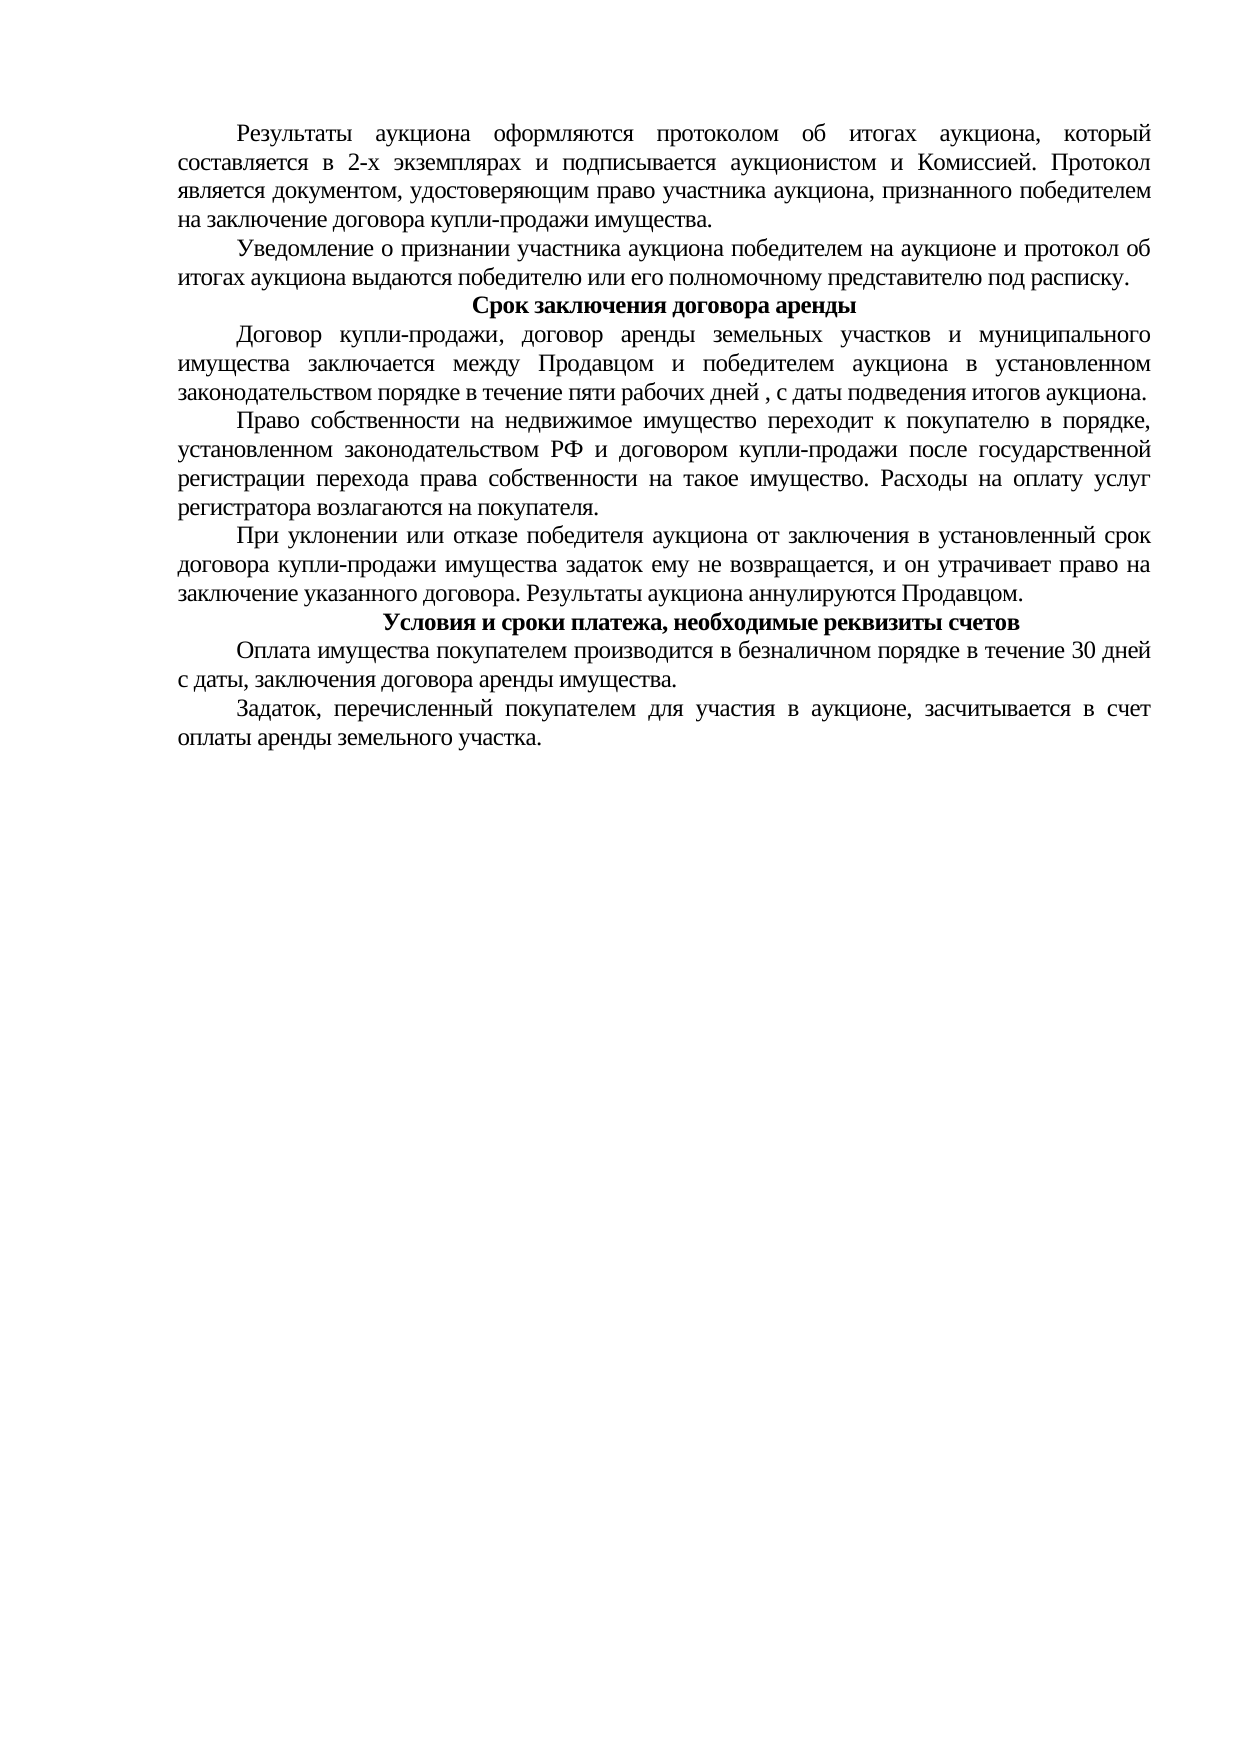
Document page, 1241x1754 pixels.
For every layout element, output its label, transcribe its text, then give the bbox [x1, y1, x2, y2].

text Договор купли-продажи, договор аренды земельных участков и муниципального имущества заключается между Продавцом и победителем аукциона в установленном законодательством порядке в течение пяти рабочих дней , с даты подведения итогов аукциона. [177, 319, 1152, 406]
text Условия и сроки платежа, необходимые реквизиты счетов [177, 607, 1152, 636]
text Уведомление о признании участника аукциона победителем на аукционе и протокол об итогах аукциона выдаются победителю или его полномочному представителю под расписку. [177, 233, 1152, 291]
text Задаток, перечисленный покупателем для участия в аукционе, засчитывается в счет оплаты аренды земельного участка. [177, 693, 1152, 751]
text Срок заключения договора аренды [177, 291, 1152, 319]
text Результаты аукциона оформляются протоколом об итогах аукциона, который составляется в 2-х экземплярах и подписывается аукционистом и Комиссией. Протокол является документом, удостоверяющим право участника аукциона, признанного победителем на заключение договора купли-продажи имущества. [177, 118, 1152, 233]
text Оплата имущества покупателем производится в безналичном порядке в течение 30 дней с даты, заключения договора аренды имущества. [177, 636, 1152, 693]
text Право собственности на недвижимое имущество переходит к покупателю в порядке, установленном законодательством РФ и договором купли-продажи после государственной регистрации перехода права собственности на такое имущество. Расходы на оплату услуг регистратора возлагаются на покупателя. [177, 406, 1152, 521]
text При уклонении или отказе победителя аукциона от заключения в установленный срок договора купли-продажи имущества задаток ему не возвращается, и он утрачивает право на заключение указанного договора. Результаты аукциона аннулируются Продавцом. [177, 521, 1152, 607]
